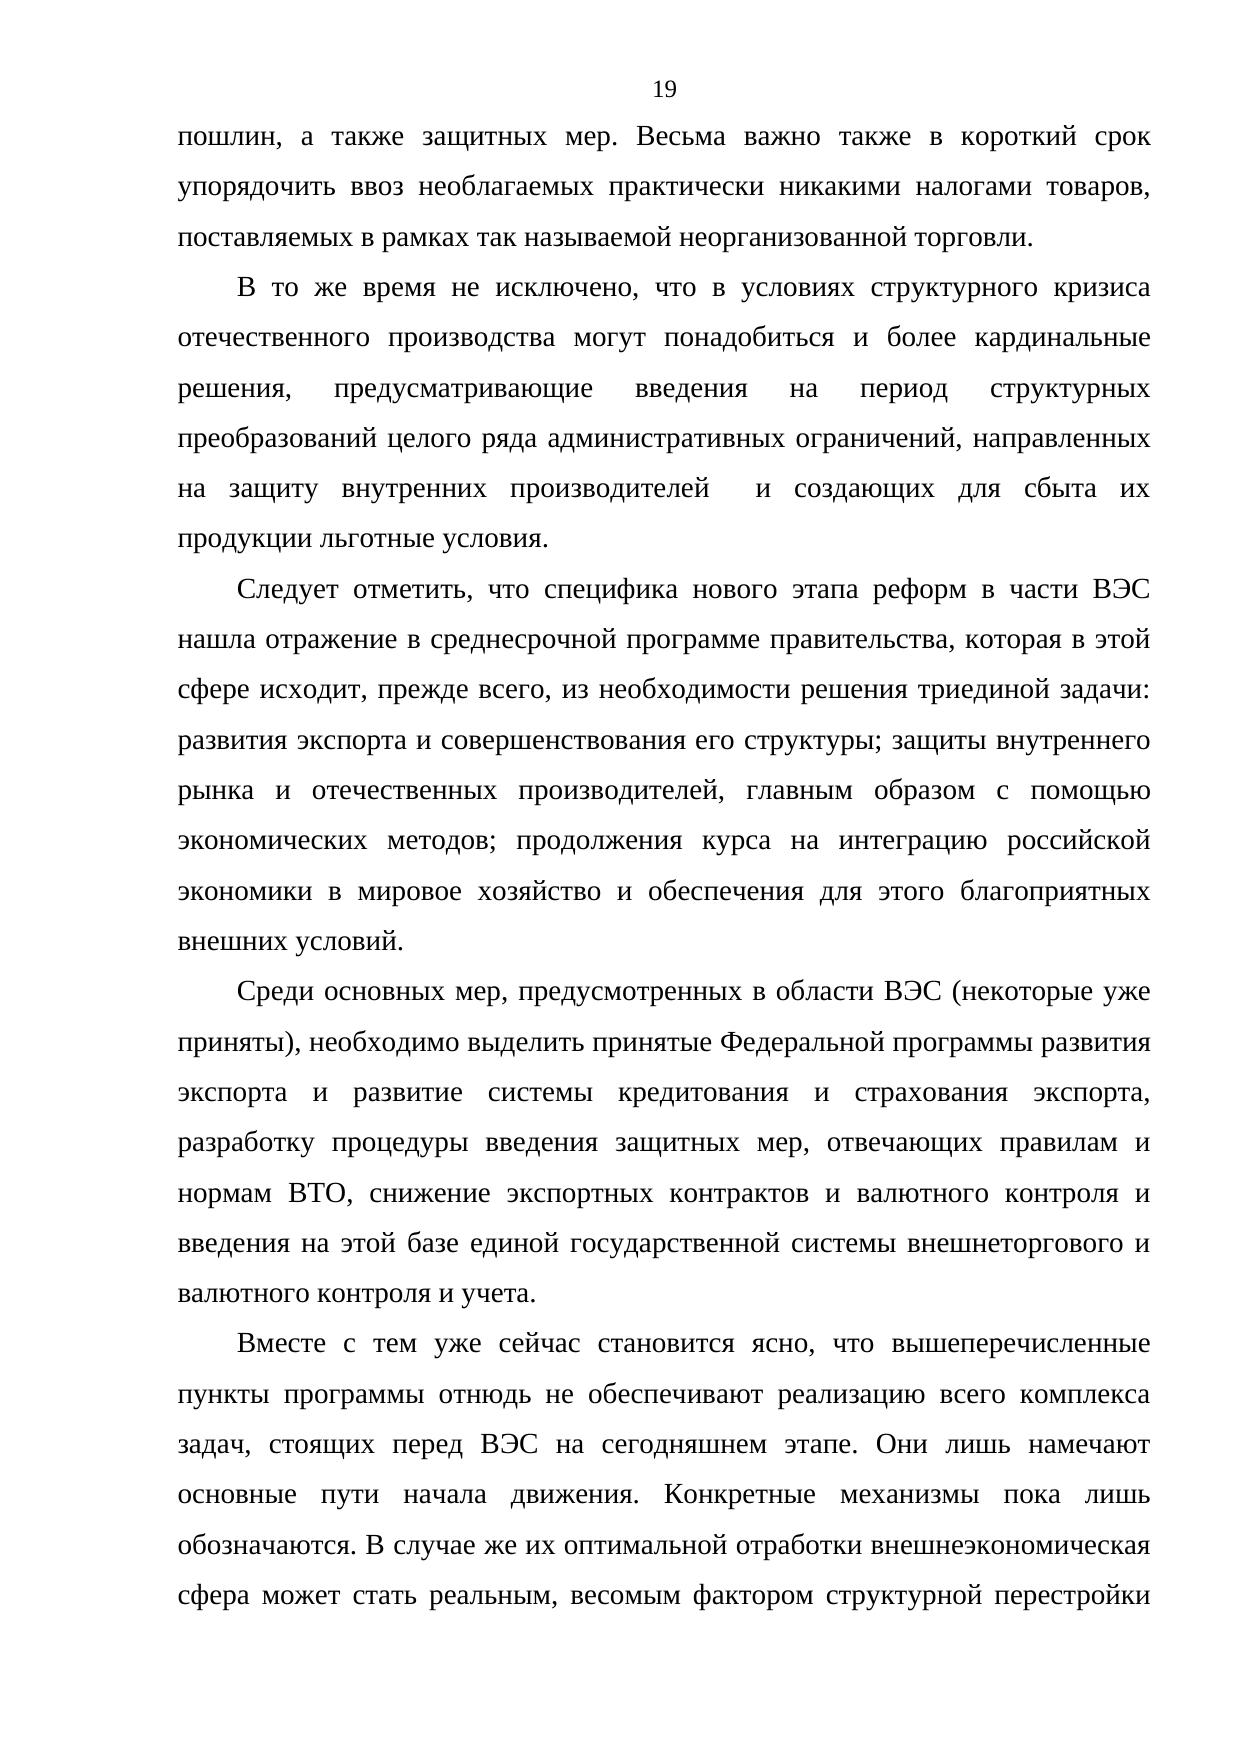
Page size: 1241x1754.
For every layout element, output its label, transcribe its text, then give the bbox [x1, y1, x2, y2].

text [177, 1326, 1152, 1611]
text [177, 118, 1152, 252]
text Следует отметить, что специфика нового этапа реформ в части ВЭС нашла отражение в среднесрочной программе правительства, которая в этой сфере исходит, прежде всего, из необходимости решения триединой задачи: развития экспорта и совершенствования его структуры; защиты внутреннего рынка и отечественных производителей, главным образом с помощью экономических методов; продолжения курса на интеграцию российской экономики в мировое хозяйство и обеспечения для этого благоприятных внешних условий. [177, 571, 1152, 957]
text Среди основных мер, предусмотренных в области ВЭС (некоторые уже приняты), необходимо выделить принятые Федеральной программы развития экспорта и развитие системы кредитования и страхования экспорта, разработку процедуры введения защитных мер, отвечающих правилам и нормам ВТО, снижение экспортных контрактов и валютного контроля и введения на этой базе единой государственной системы внешнеторгового и валютного контроля и учета. [177, 973, 1152, 1309]
text В то же время не исключено, что в условиях структурного кризиса отечественного производства могут понадобиться и более кардинальные решения, предусматривающие введения на период структурных преобразований целого ряда административных ограничений, направленных на защиту внутренних производителей и создающих для сбыта их продукции льготные условия. [177, 269, 1152, 554]
